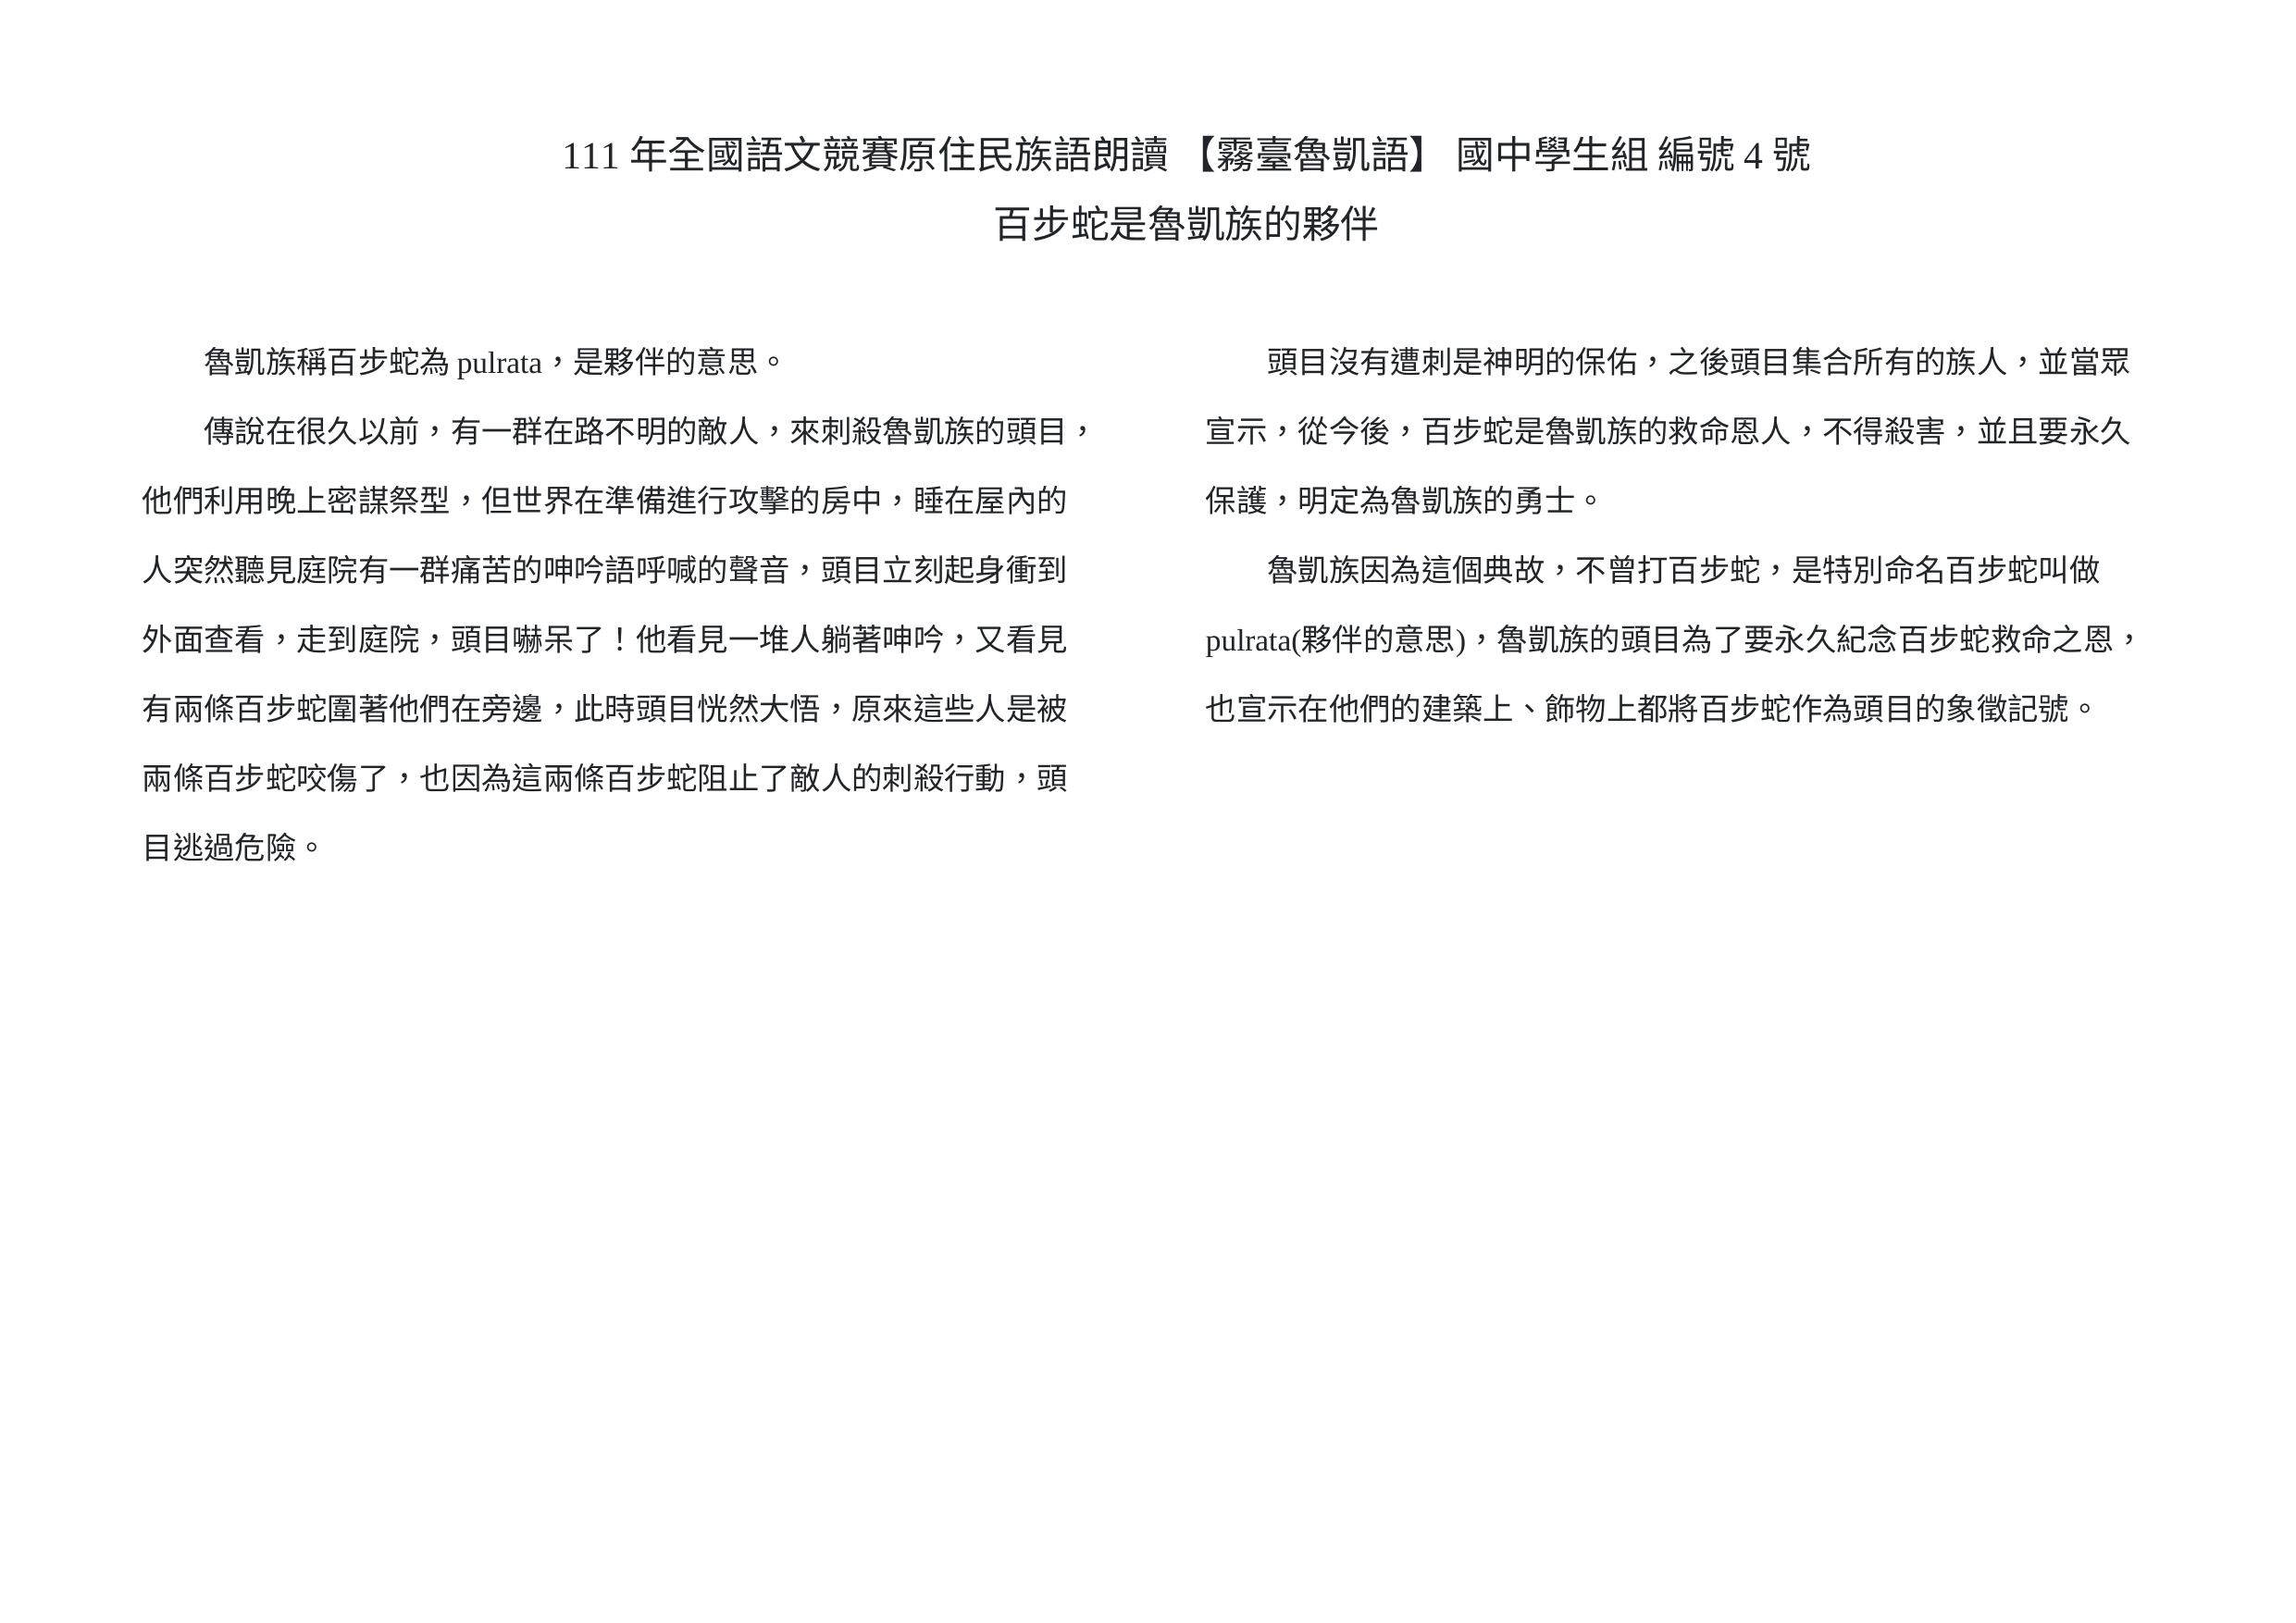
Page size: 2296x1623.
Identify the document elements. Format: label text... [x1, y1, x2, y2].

text 111 年全國語文競賽原住民族語朗讀 【霧臺魯凱語】 國中學生組 編號 4 號 [142, 118, 2153, 187]
text 傳說在很久以前，有一群在路不明的敵人，來刺殺魯凱族的頭目，他們利用晚上密謀祭型，但世界在準備進行攻擊的房中，睡在屋內的人突然聽見庭院有一群痛苦的呻吟語呼喊的聲音，頭目立刻起身衝到外面查看，走到庭院，頭目嚇呆了！他看見一堆人躺著呻吟，又看見有兩條百步蛇圍著他們在旁邊，此時頭目恍然大悟，原來這些人是被兩條百步蛇咬傷了，也因為這兩條百步蛇阻止了敵人的刺殺行動，頭目逃過危險。 [142, 395, 1090, 881]
text 頭目沒有遭刺是神明的保佑，之後頭目集合所有的族人，並當眾宣示，從今後，百步蛇是魯凱族的救命恩人，不得殺害，並且要永久保護，明定為魯凱族的勇士。 [1206, 326, 2153, 534]
text 魯凱族因為這個典故，不曾打百步蛇，是特別命名百步蛇叫做pulrata(夥伴的意思)，魯凱族的頭目為了要永久紀念百步蛇救命之恩，也宣示在他們的建築上、飾物上都將百步蛇作為頭目的象徵記號。 [1206, 534, 2153, 742]
text 百步蛇是魯凱族的夥伴 [142, 187, 2153, 256]
text 魯凱族稱百步蛇為pulrata，是夥伴的意思。 [142, 326, 1090, 395]
